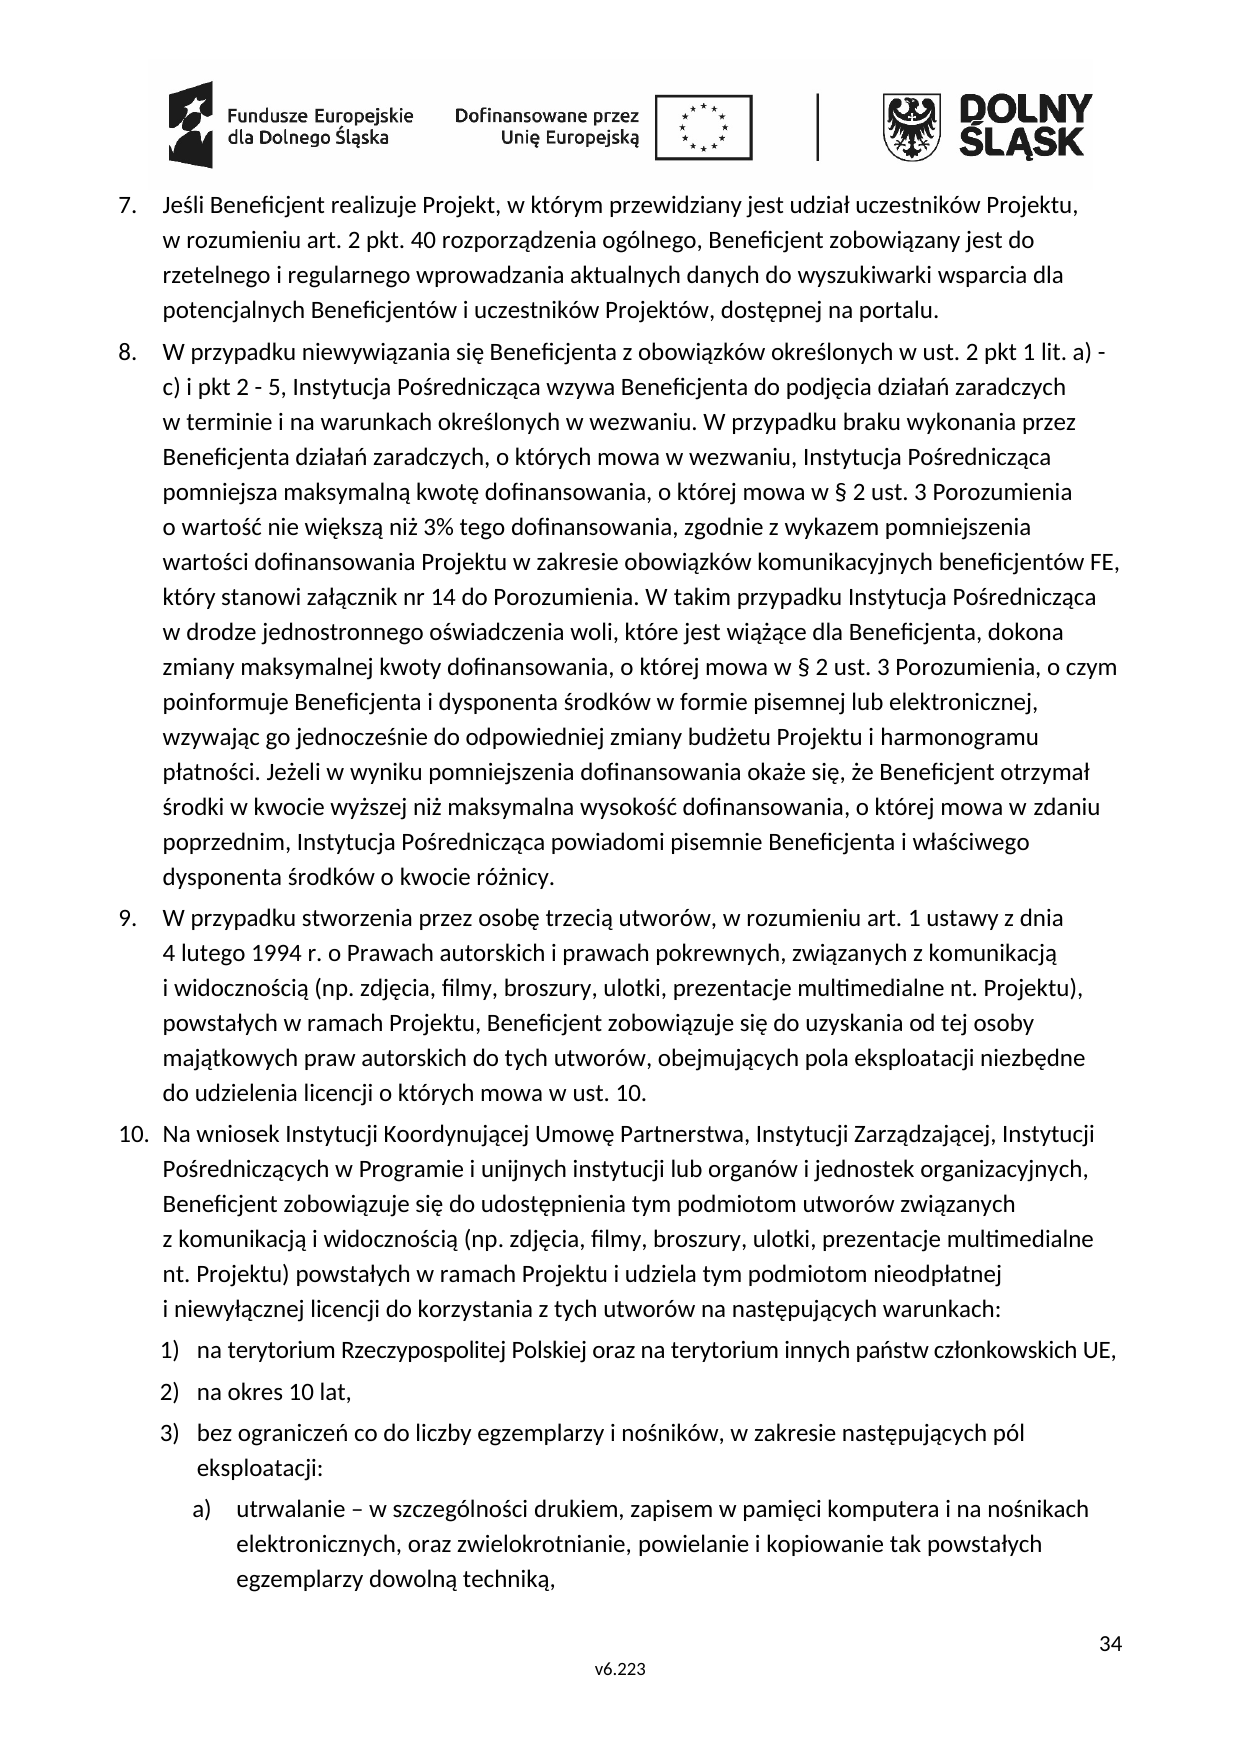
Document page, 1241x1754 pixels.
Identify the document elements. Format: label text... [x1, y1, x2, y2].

picture [147, 59, 1093, 190]
list W przypadku stworzenia przez osobę trzecią utworów, w rozumieniu art. 1 ustawy z dnia 4 lutego 1994 r. o Prawach autorskich i prawach pokrewnych, związanych z komunikacją i widocznością (np. zdjęcia, filmy, broszury, ulotki, prezentacje multimedialne nt. Projektu), powstałych w ramach Projektu, Beneficjent zobowiązuje się do uzyskania od tej osoby majątkowych praw autorskich do tych utworów, obejmujących pola eksploatacji niezbędne do udzielenia licencji o których mowa w ust. 10. [118, 902, 1122, 1108]
list W przypadku niewywiązania się Beneficjenta z obowiązków określonych w ust. 2 pkt 1 lit. a) - c) i pkt 2 - 5, Instytucja Pośrednicząca wzywa Beneficjenta do podjęcia działań zaradczych w terminie i na warunkach określonych w wezwaniu. W przypadku braku wykonania przez Beneficjenta działań zaradczych, o których mowa w wezwaniu, Instytucja Pośrednicząca pomniejsza maksymalną kwotę dofinansowania, o której mowa w § 2 ust. 3 Porozumienia o wartość nie większą niż 3% tego dofinansowania, zgodnie z wykazem pomniejszenia wartości dofinansowania Projektu w zakresie obowiązków komunikacyjnych beneficjentów FE, który stanowi załącznik nr 14 do Porozumienia. W takim przypadku Instytucja Pośrednicząca w drodze jednostronnego oświadczenia woli, które jest wiążące dla Beneficjenta, dokona zmiany maksymalnej kwoty dofinansowania, o której mowa w § 2 ust. 3 Porozumienia, o czym poinformuje Beneficjenta i dysponenta środków w formie pisemnej lub elektronicznej, wzywając go jednocześnie do odpowiedniej zmiany budżetu Projektu i harmonogramu płatności. Jeżeli w wyniku pomniejszenia dofinansowania okaże się, że Beneficjent otrzymał środki w kwocie wyższej niż maksymalna wysokość dofinansowania, o której mowa w zdaniu poprzednim, Instytucja Pośrednicząca powiadomi pisemnie Beneficjenta i właściwego dysponenta środków o kwocie różnicy. [118, 336, 1122, 891]
list bez ograniczeń co do liczby egzemplarzy i nośników, w zakresie następujących pól eksploatacji: [159, 1417, 1122, 1483]
list na terytorium Rzeczypospolitej Polskiej oraz na terytorium innych państw członkowskich UE, [159, 1335, 1122, 1365]
list Jeśli Beneficjent realizuje Projekt, w którym przewidziany jest udział uczestników Projektu, w rozumieniu art. 2 pkt. 40 rozporządzenia ogólnego, Beneficjent zobowiązany jest do rzetelnego i regularnego wprowadzania aktualnych danych do wyszukiwarki wsparcia dla potencjalnych Beneficjentów i uczestników Projektów, dostępnej na portalu. [118, 190, 1122, 325]
list Na wniosek Instytucji Koordynującej Umowę Partnerstwa, Instytucji Zarządzającej, Instytucji Pośredniczących w Programie i unijnych instytucji lub organów i jednostek organizacyjnych, Beneficjent zobowiązuje się do udostępnienia tym podmiotom utworów związanych z komunikacją i widocznością (np. zdjęcia, filmy, broszury, ulotki, prezentacje multimedialne nt. Projektu) powstałych w ramach Projektu i udziela tym podmiotom nieodpłatnej i niewyłącznej licencji do korzystania z tych utworów na następujących warunkach: [118, 1118, 1122, 1324]
list utrwalanie – w szczególności drukiem, zapisem w pamięci komputera i na nośnikach elektronicznych, oraz zwielokrotnianie, powielanie i kopiowanie tak powstałych egzemplarzy dowolną techniką, [192, 1493, 1122, 1594]
list na okres 10 lat, [159, 1376, 1122, 1406]
